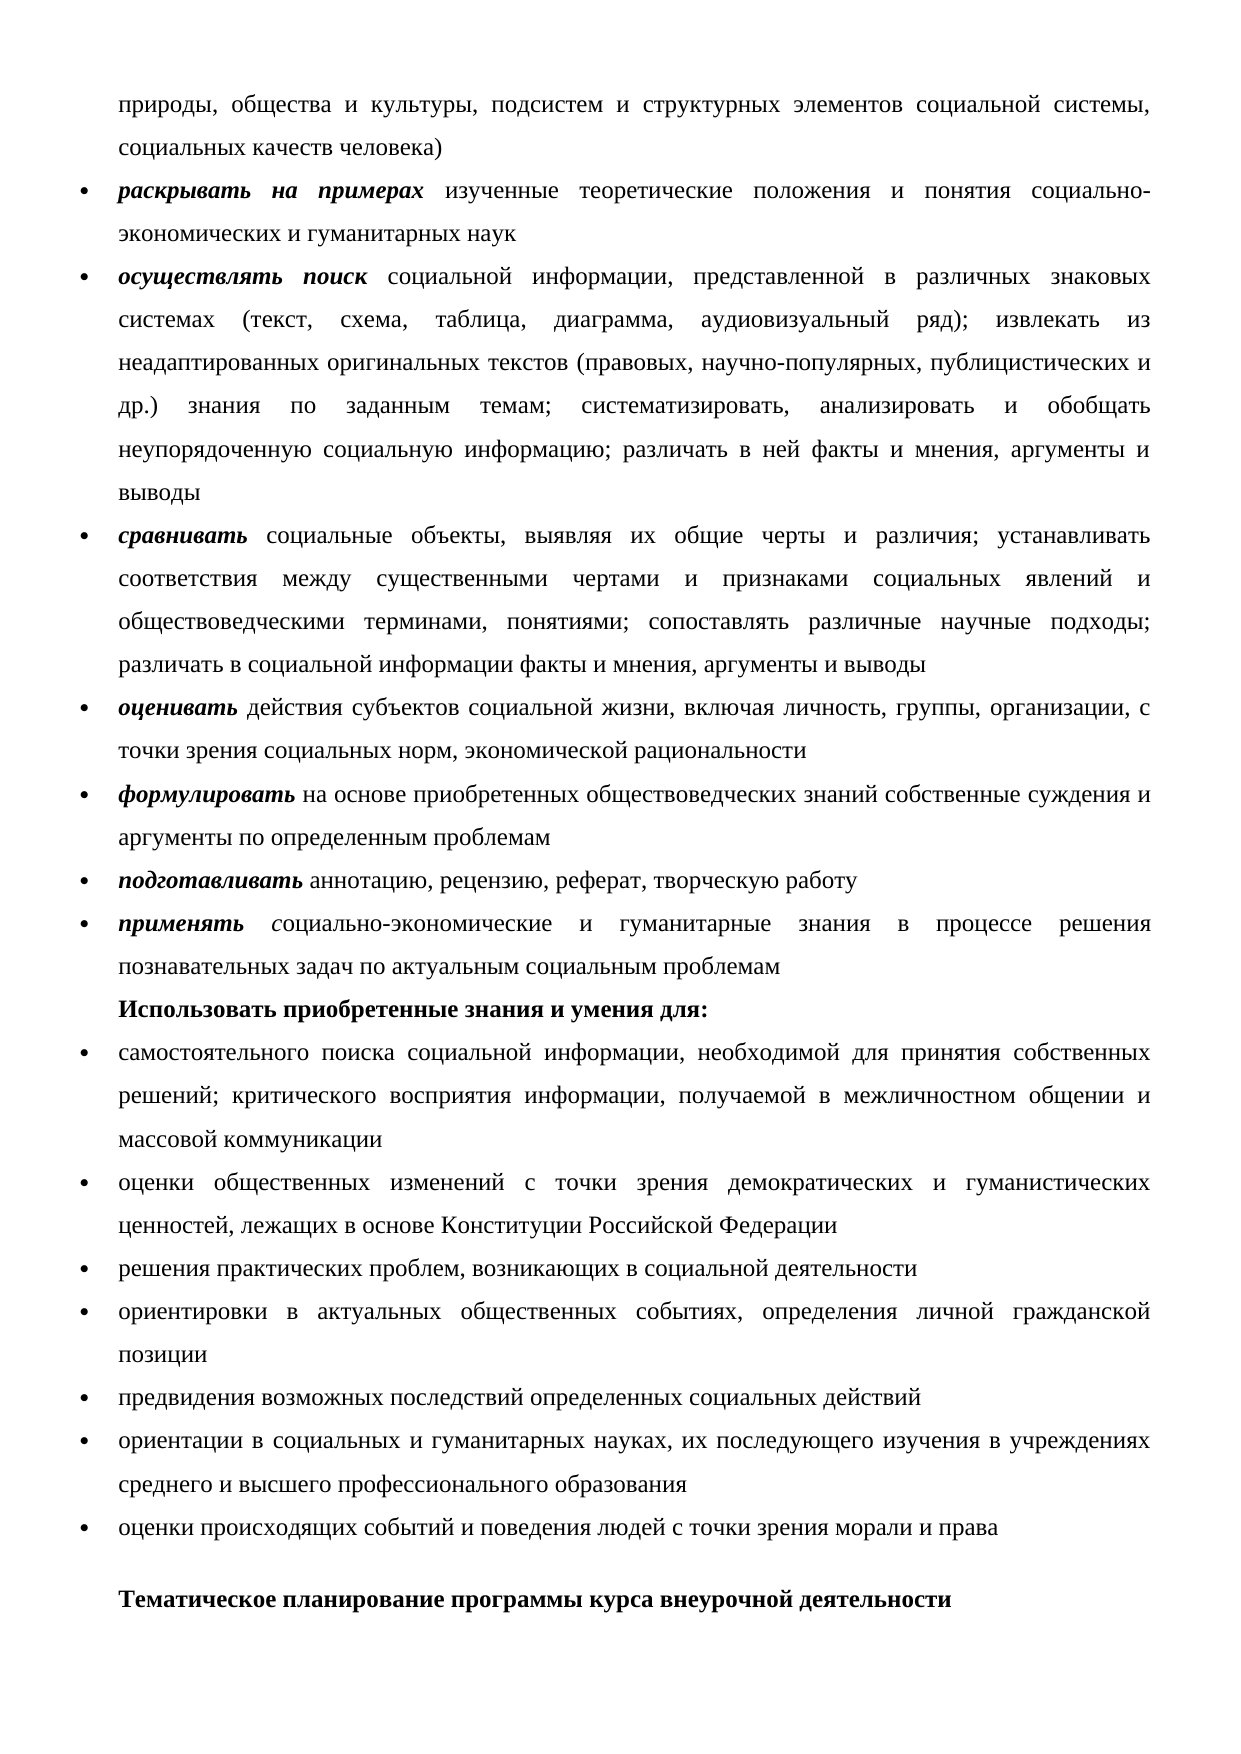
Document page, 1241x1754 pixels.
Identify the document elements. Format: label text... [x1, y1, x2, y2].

text Тематическое планирование программы курса внеурочной деятельности [118, 1584, 1152, 1612]
list оценки происходящих событий и поведения людей с точки зрения морали и права [81, 1512, 1152, 1541]
list ориентировки в актуальных общественных событиях, определения личной гражданской позиции [81, 1296, 1152, 1368]
list формулировать на основе приобретенных обществоведческих знаний собственные суждения и аргументы по определенным проблемам [81, 779, 1152, 851]
list решения практических проблем, возникающих в социальной деятельности [81, 1253, 1152, 1282]
list сравнивать социальные объекты, выявляя их общие черты и различия; устанавливать соответствия между существенными чертами и признаками социальных явлений и обществоведческими терминами, понятиями; сопоставлять различные научные подходы; различать в социальной информации факты и мнения, аргументы и выводы [81, 520, 1152, 678]
list оценки общественных изменений с точки зрения демократических и гуманистических ценностей, лежащих в основе Конституции Российской Федерации [81, 1167, 1152, 1239]
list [81, 89, 1152, 161]
list раскрывать на примерах изученные теоретические положения и понятия социально-экономических и гуманитарных наук [81, 175, 1152, 247]
list предвидения возможных последствий определенных социальных действий [81, 1382, 1152, 1411]
list подготавливать аннотацию, рецензию, реферат, творческую работу [81, 865, 1152, 894]
text Использовать приобретенные знания и умения для: [118, 994, 1152, 1023]
list ориентации в социальных и гуманитарных науках, их последующего изучения в учреждениях среднего и высшего профессионального образования [81, 1426, 1152, 1497]
list самостоятельного поиска социальной информации, необходимой для принятия собственных решений; критического восприятия информации, получаемой в межличностном общении и массовой коммуникации [81, 1037, 1152, 1152]
list осуществлять поиск социальной информации, представленной в различных знаковых системах (текст, схема, таблица, диаграмма, аудиовизуальный ряд); извлекать из неадаптированных оригинальных текстов (правовых, научно-популярных, публицистических и др.) знания по заданным темам; систематизировать, анализировать и обобщать неупорядоченную социальную информацию; различать в ней факты и мнения, аргументы и выводы [81, 261, 1152, 506]
list оценивать действия субъектов социальной жизни, включая личность, группы, организации, с точки зрения социальных норм, экономической рациональности [81, 692, 1152, 764]
list применять социально-экономические и гуманитарные знания в процессе решения познавательных задач по актуальным социальным проблемам [81, 908, 1152, 980]
